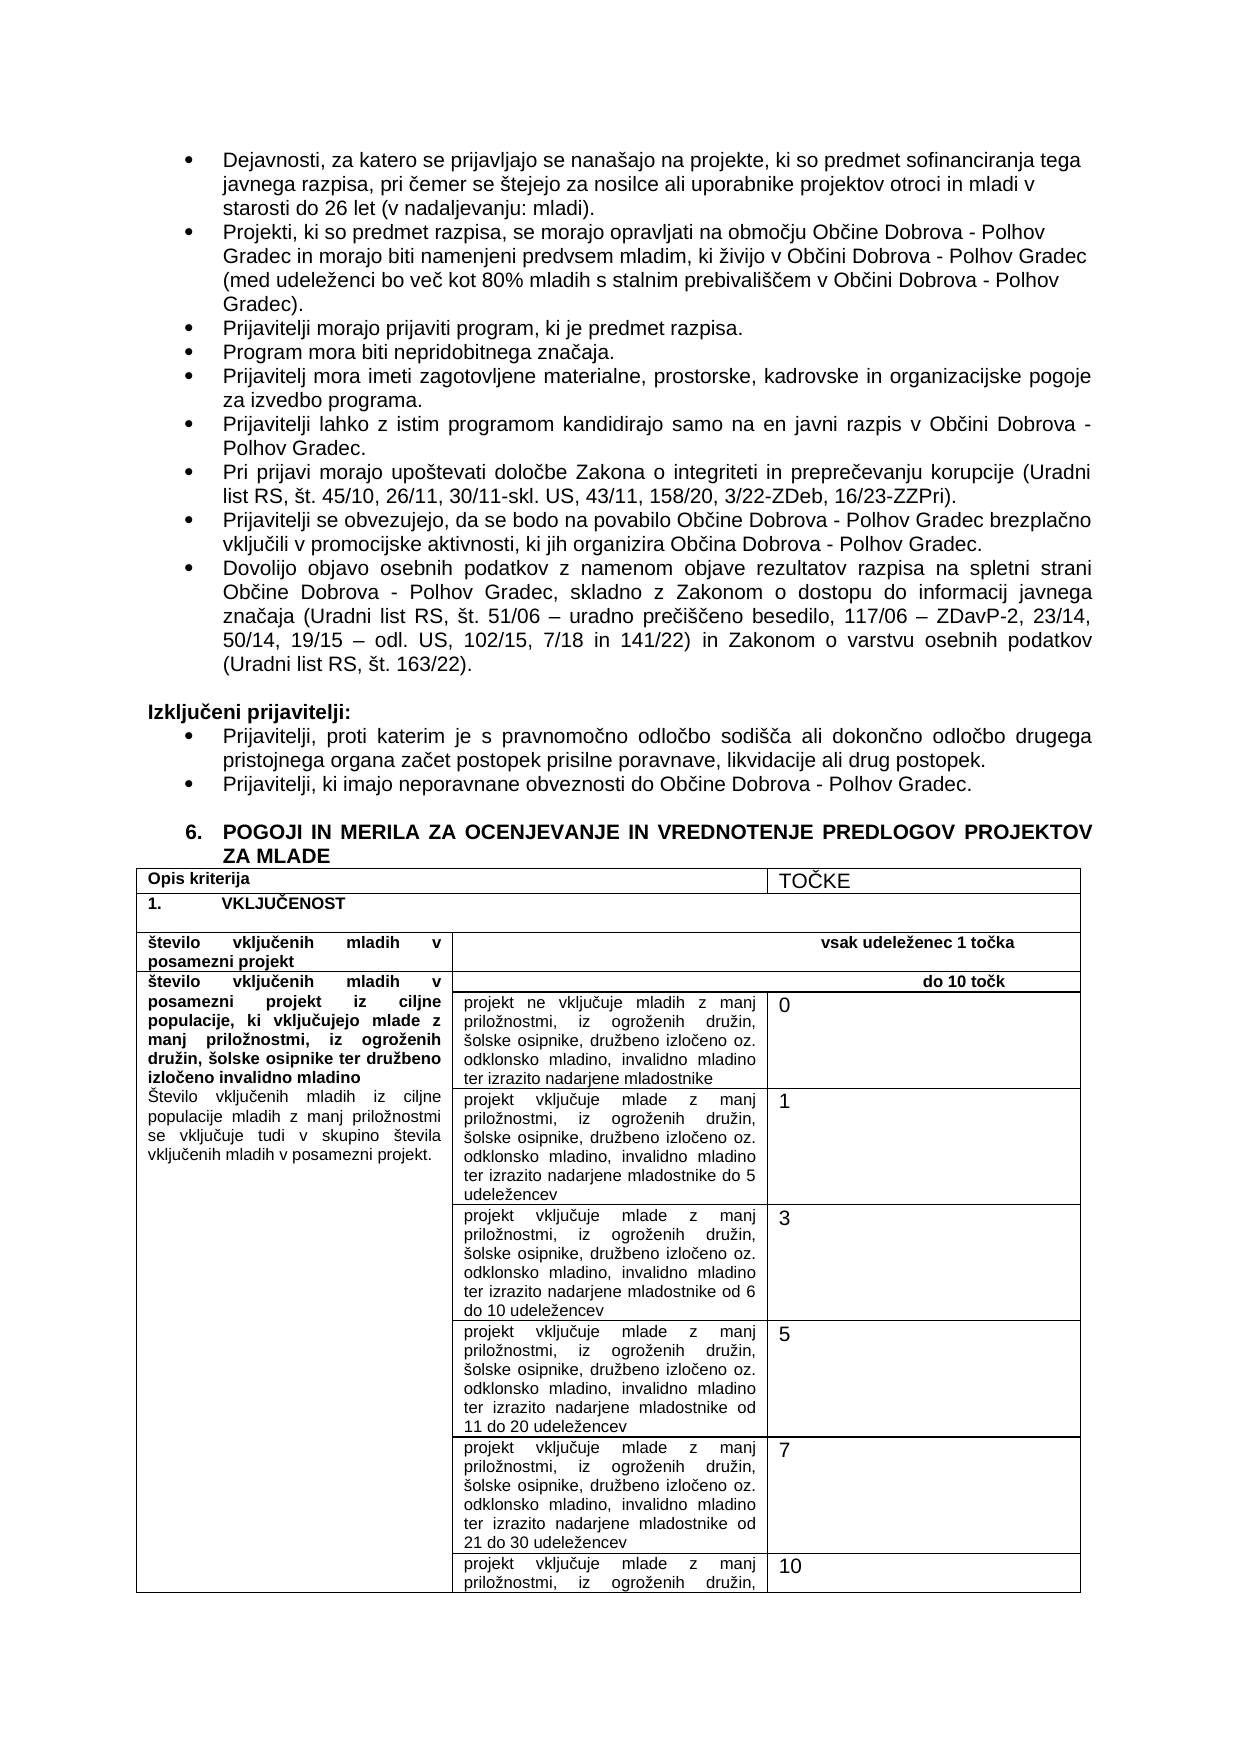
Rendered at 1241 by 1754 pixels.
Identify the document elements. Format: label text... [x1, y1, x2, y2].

list Dovolijo objavo osebnih podatkov z namenom objave rezultatov razpisa na spletni strani Občine Dobrova - Polhov Gradec, skladno z Zakonom o dostopu do informacij javnega značaja (Uradni list RS, št. 51/06 – uradno prečiščeno besedilo, 117/06 – ZDavP-2, 23/14, 50/14, 19/15 – odl. US, 102/15, 7/18 in 141/22) in Zakonom o varstvu osebnih podatkov (Uradni list RS, št. 163/22). [185, 556, 1093, 676]
list Prijavitelji, proti katerim je s pravnomočno odločbo sodišča ali dokončno odločbo drugega pristojnega organa začet postopek prisilne poravnave, likvidacije ali drug postopek. [185, 723, 1093, 772]
table_cell 3 [768, 1205, 1080, 1320]
table_cell 5 [768, 1321, 1080, 1436]
table_cell projekt vključuje mlade z manj priložnostmi, iz ogroženih družin, šolske osipnike, družbeno izločeno oz. odklonsko mladino, invalidno mladino ter izrazito nadarjene mladostnike do 5 udeležencev [453, 1089, 767, 1204]
table_cell projekt vključuje mlade z manj priložnostmi, iz ogroženih družin, šolske osipnike, družbeno izločeno oz. odklonsko mladino, invalidno mladino ter izrazito nadarjene mladostnike od 11 do 20 udeležencev [453, 1321, 767, 1436]
table_cell število vključenih mladih v posamezni projekt [137, 933, 452, 971]
list Program mora biti nepridobitnega značaja. [185, 339, 1093, 364]
list Prijavitelj mora imeti zagotovljene materialne, prostorske, kadrovske in organizacijske pogoje za izvedbo programa. [185, 364, 1093, 412]
table_cell projekt vključuje mlade z manj priložnostmi, iz ogroženih družin, šolske osipnike, družbeno izločeno oz. odklonsko mladino, invalidno mladino ter izrazito nadarjene mladostnike od 21 do 30 udeležencev [453, 1438, 767, 1552]
list Pri prijavi morajo upoštevati določbe Zakona o integriteti in preprečevanju korupcije (Uradni list RS, št. 45/10, 26/11, 30/11-skl. US, 43/11, 158/20, 3/22-ZDeb, 16/23-ZZPri). [185, 460, 1093, 508]
table_cell 1 [768, 1089, 1080, 1204]
table_cell 0 [768, 993, 1080, 1088]
table_cell projekt vključuje mlade z manj priložnostmi, iz ogroženih družin, šolske osipnike, družbeno izločeno oz. odklonsko mladino, invalidno mladino ter izrazito nadarjene mladostnike od 6 do 10 udeležencev [453, 1205, 767, 1320]
table_cell število vključenih mladih v posamezni projekt iz ciljne populacije, ki vključujejo mlade z manj priložnostmi, iz ogroženih družin, šolske osipnike ter družbeno izločeno invalidno mladino Število vključenih mladih iz ciljne populacije mladih z manj priložnostmi se vključuje tudi v skupino števila vključenih mladih v posamezni projekt. [137, 972, 452, 1592]
list Prijavitelji se obvezujejo, da se bodo na povabilo Občine Dobrova - Polhov Gradec brezplačno vključili v promocijske aktivnosti, ki jih organizira Občina Dobrova - Polhov Gradec. [185, 508, 1093, 556]
table_cell projekt ne vključuje mladih z manj priložnostmi, iz ogroženih družin, šolske osipnike, družbeno izločeno oz. odklonsko mladino, invalidno mladino ter izrazito nadarjene mladostnike [453, 993, 767, 1088]
table_cell vsak udeleženec 1 točka [453, 933, 1080, 971]
table_cell 7 [768, 1438, 1080, 1552]
list Dejavnosti, za katero se prijavljajo se nanašajo na projekte, ki so predmet sofinanciranja tega javnega razpisa, pri čemer se štejejo za nosilce ali uporabnike projektov otroci in mladi v starosti do 26 let (v nadaljevanju: mladi). [185, 148, 1093, 219]
text Izključeni prijavitelji: [148, 699, 1093, 723]
table_cell VKLJUČENOST [137, 894, 1080, 932]
table_cell 10 [768, 1554, 1080, 1592]
table_cell do 10 točk [453, 972, 1080, 991]
list Prijavitelji lahko z istim programom kandidirajo samo na en javni razpis v Občini Dobrova - Polhov Gradec. [185, 412, 1093, 460]
list Prijavitelji, ki imajo neporavnane obveznosti do Občine Dobrova - Polhov Gradec. [185, 772, 1093, 796]
list Prijavitelji morajo prijaviti program, ki je predmet razpisa. [185, 316, 1093, 339]
list Projekti, ki so predmet razpisa, se morajo opravljati na območju Občine Dobrova - Polhov Gradec in morajo biti namenjeni predvsem mladim, ki živijo v Občini Dobrova - Polhov Gradec (med udeleženci bo več kot 80% mladih s stalnim prebivališčem v Občini Dobrova - Polhov Gradec). [185, 219, 1093, 316]
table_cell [453, 1554, 767, 1592]
list POGOJI IN MERILA ZA OCENJEVANJE IN VREDNOTENJE PREDLOGOV PROJEKTOV ZA MLADE [185, 819, 1093, 867]
table_header TOČKE [768, 869, 1080, 892]
table_header Opis kriterija [137, 869, 767, 892]
